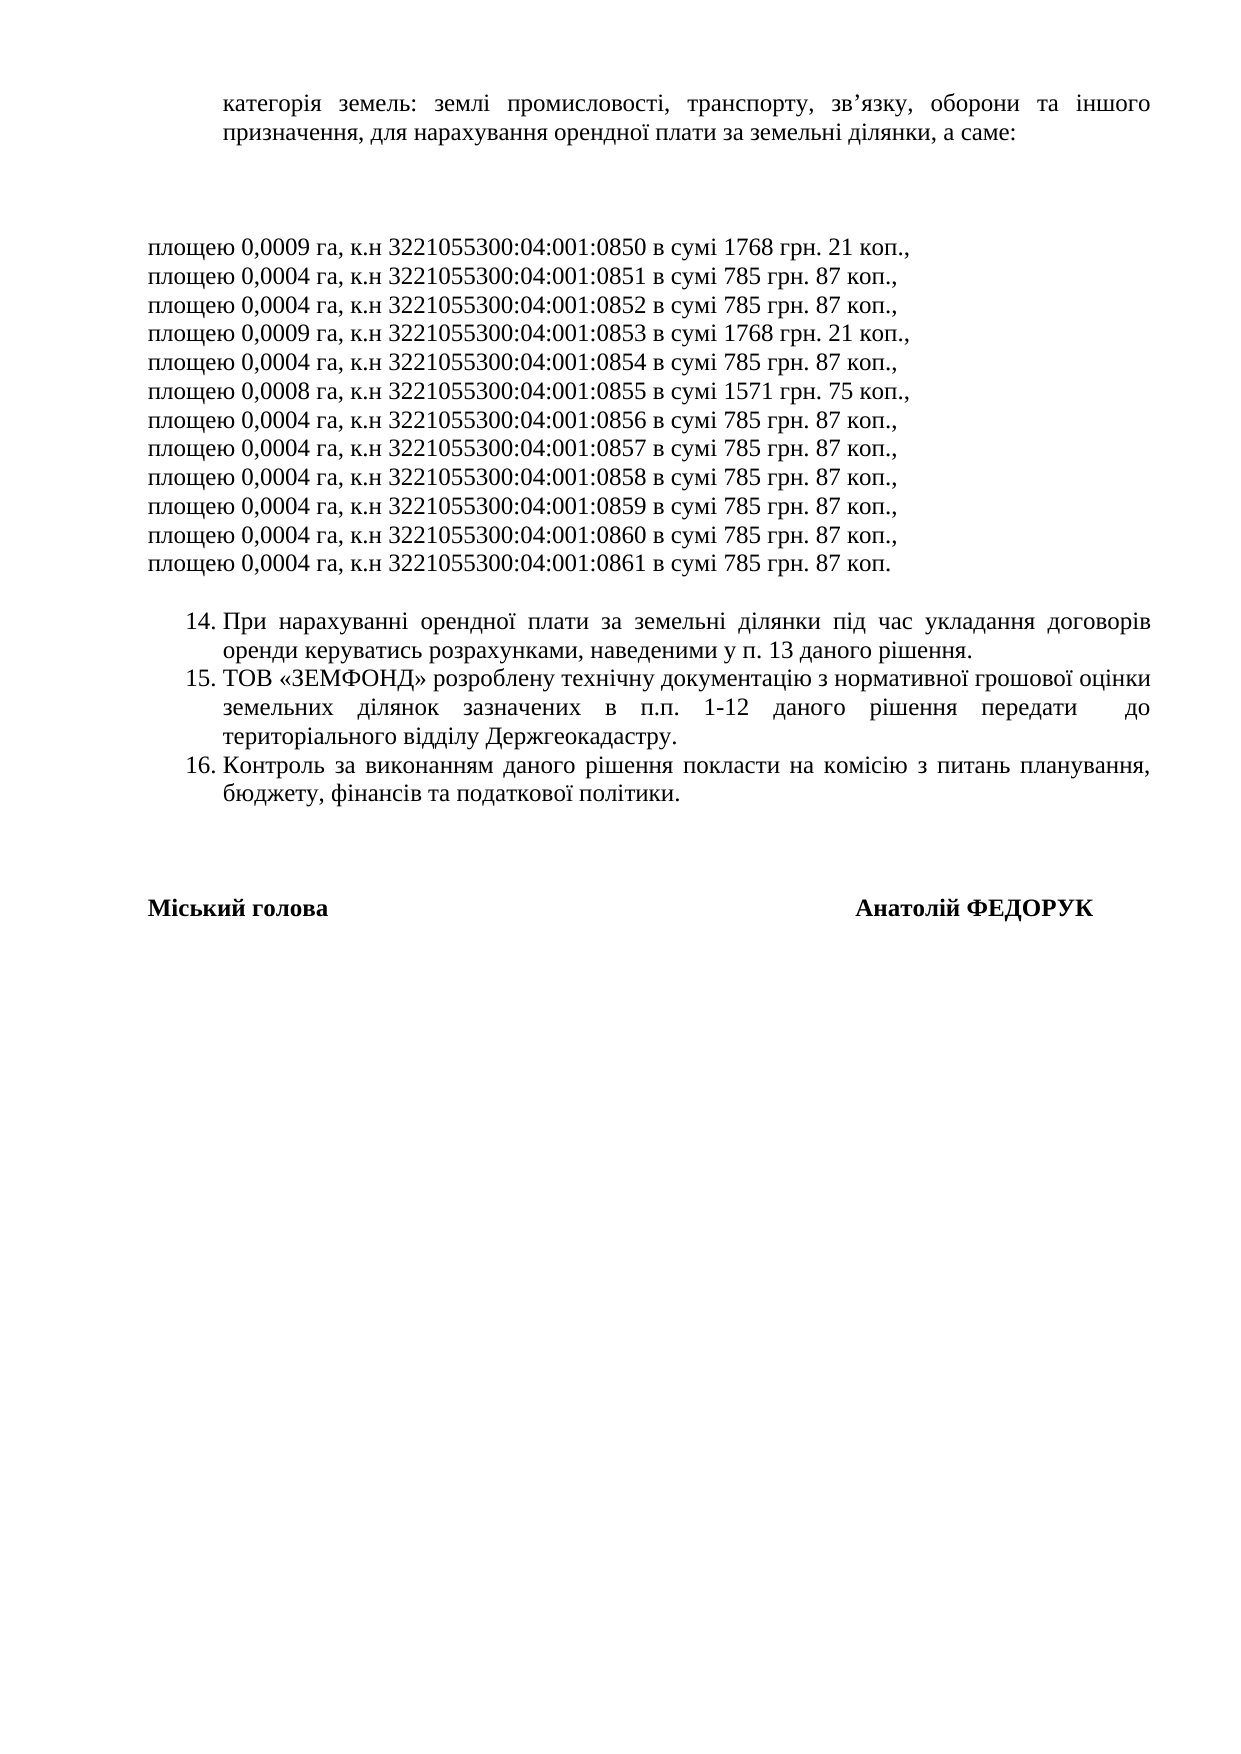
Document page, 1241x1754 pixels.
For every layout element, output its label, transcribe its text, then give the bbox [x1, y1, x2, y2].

list Контроль за виконанням даного рішення покласти на комісію з питань планування, бюджету, фінансів та податкової політики. [185, 750, 1152, 807]
text площею 0,0004 га, к.н 3221055300:04:001:0859 в сумі 785 грн. 87 коп., [148, 491, 1152, 520]
text площею 0,0004 га, к.н 3221055300:04:001:0857 в сумі 785 грн. 87 коп., [148, 433, 1152, 462]
list ТОВ «ЗЕМФОНД» розроблену технічну документацію з нормативної грошової оцінки земельних ділянок зазначених в п.п. 1-12 даного рішення передати до територіального відділу Держгеокадастру. [185, 663, 1152, 750]
text площею 0,0004 га, к.н 3221055300:04:001:0851 в сумі 785 грн. 87 коп., [148, 261, 1152, 290]
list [185, 88, 1152, 146]
text площею 0,0004 га, к.н 3221055300:04:001:0860 в сумі 785 грн. 87 коп., [148, 520, 1152, 548]
text площею 0,0009 га, к.н 3221055300:04:001:0850 в сумі 1768 грн. 21 коп., [148, 232, 1152, 261]
text площею 0,0004 га, к.н 3221055300:04:001:0858 в сумі 785 грн. 87 коп., [148, 462, 1152, 491]
text площею 0,0004 га, к.н 3221055300:04:001:0854 в сумі 785 грн. 87 коп., [148, 347, 1152, 376]
text Міський голова Анатолій ФЕДОРУК [148, 893, 1152, 922]
text площею 0,0009 га, к.н 3221055300:04:001:0853 в сумі 1768 грн. 21 коп., [148, 318, 1152, 347]
text площею 0,0004 га, к.н 3221055300:04:001:0852 в сумі 785 грн. 87 коп., [148, 290, 1152, 318]
text площею 0,0008 га, к.н 3221055300:04:001:0855 в сумі 1571 грн. 75 коп., [148, 376, 1152, 405]
text площею 0,0004 га, к.н 3221055300:04:001:0861 в сумі 785 грн. 87 коп. [148, 548, 1152, 577]
list При нарахуванні орендної плати за земельні ділянки під час укладання договорів оренди керуватись розрахунками, наведеними у п. 13 даного рішення. [185, 606, 1152, 663]
text площею 0,0004 га, к.н 3221055300:04:001:0856 в сумі 785 грн. 87 коп., [148, 405, 1152, 433]
